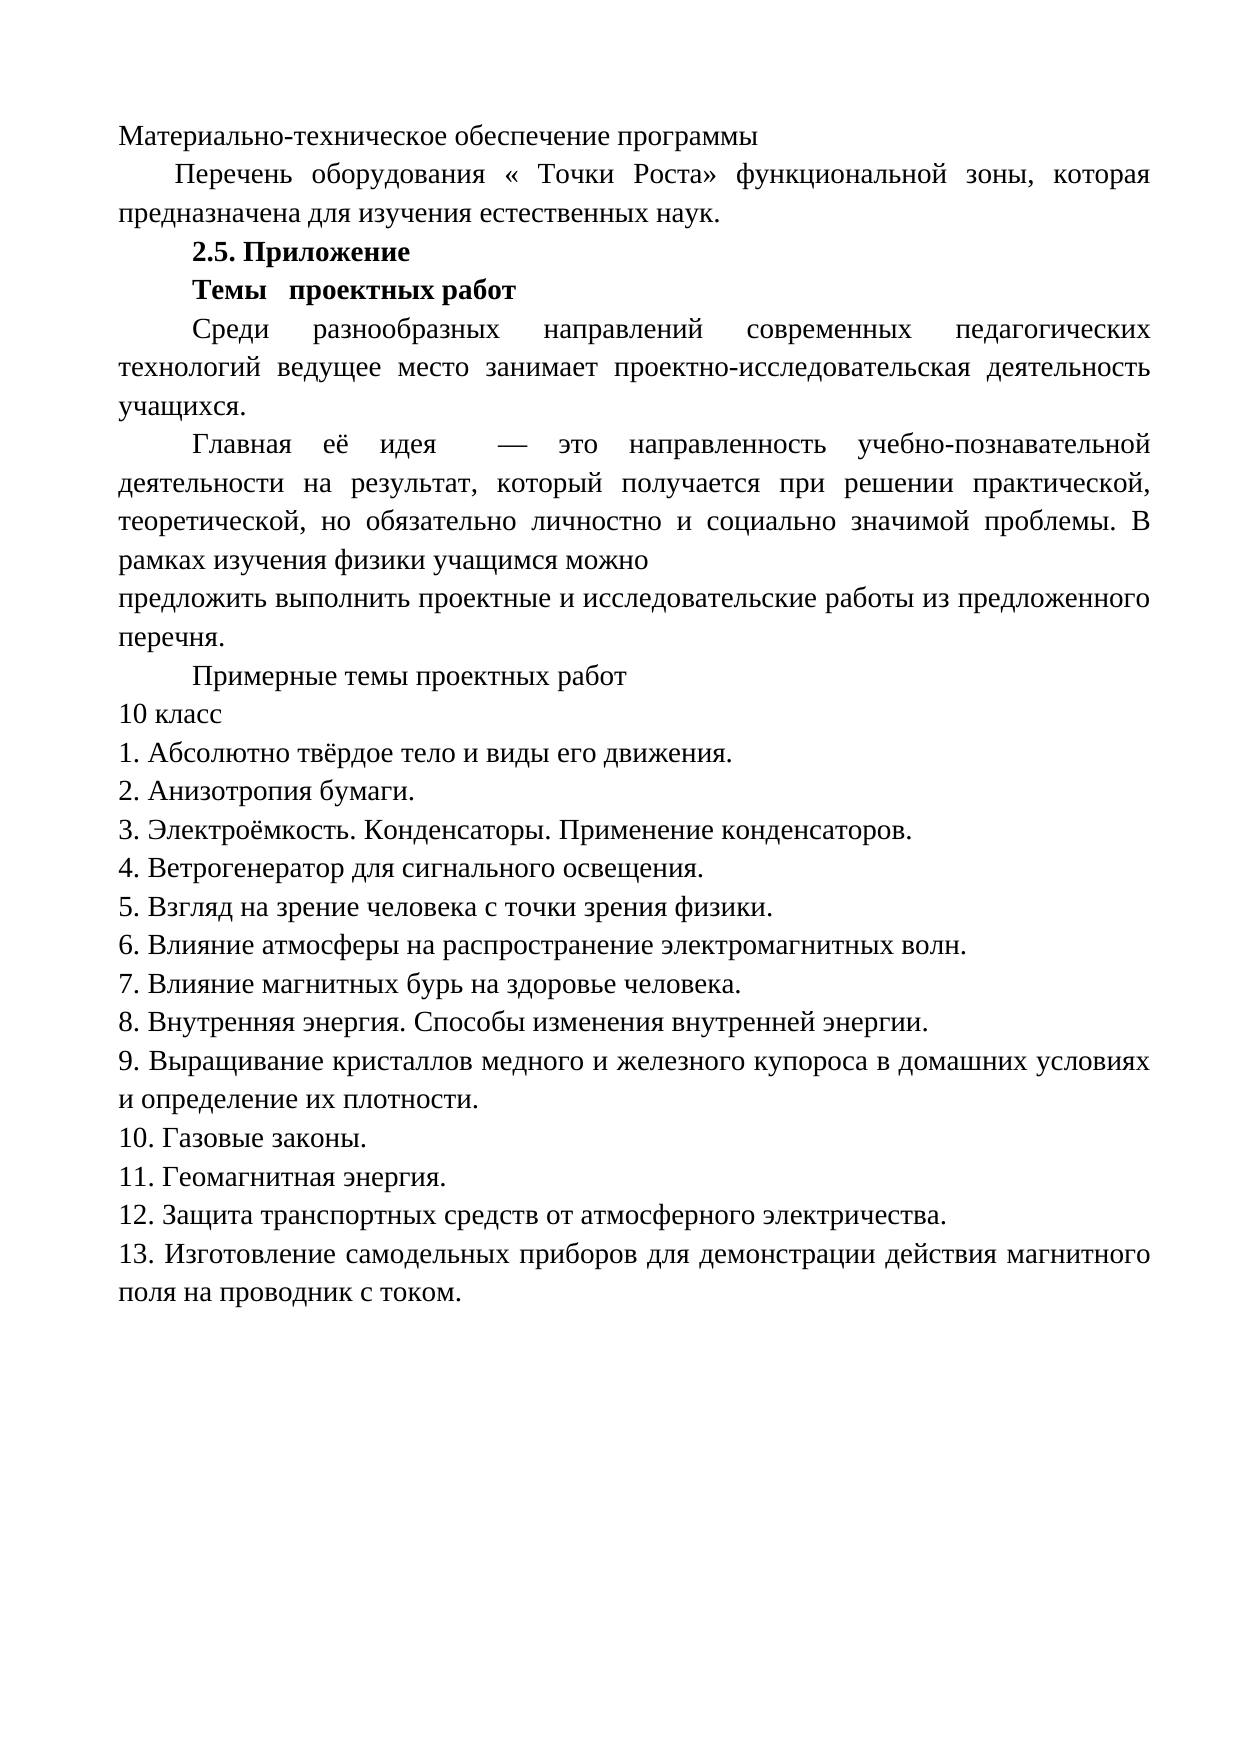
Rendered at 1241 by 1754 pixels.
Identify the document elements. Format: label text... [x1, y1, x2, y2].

text 9. Выращивание кристаллов медного и железного купороса в домашних условиях и определение их плотности. [118, 1043, 1152, 1115]
text 1. Абсолютно твёрдое тело и виды его движения. [118, 735, 1152, 768]
text Главная её идея — это направленность учебно-познавательной деятельности на результат, который получается при решении практической, теоретической, но обязательно личностно и социально значимой проблемы. В рамках изучения физики учащимся можно [118, 426, 1152, 576]
text Среди разнообразных направлений современных педагогических технологий ведущее место занимает проектно-исследовательская деятельность учащихся. [118, 311, 1152, 421]
text Перечень оборудования « Точки Роста» функциональной зоны, которая предназначена для изучения естественных наук. [118, 157, 1152, 229]
text 11. Геомагнитная энергия. [118, 1159, 1152, 1192]
text 4. Ветрогенератор для сигнального освещения. [118, 850, 1152, 884]
text 10. Газовые законы. [118, 1120, 1152, 1154]
text Примерные темы проектных работ [118, 658, 1152, 691]
text 2.5. Приложение [118, 234, 1152, 267]
text 5. Взгляд на зрение человека с точки зрения физики. [118, 889, 1152, 922]
text 10 класс [118, 696, 1152, 730]
text 12. Защита транспортных средств от атмосферного электричества. [118, 1197, 1152, 1231]
text 3. Электроёмкость. Конденсаторы. Применение конденсаторов. [118, 812, 1152, 845]
text Материально-техническое обеспечение программы [118, 118, 1152, 152]
text Темы проектных работ [118, 272, 1152, 306]
text предложить выполнить проектные и исследовательские работы из предложенного перечня. [118, 581, 1152, 653]
text 2. Анизотропия бумаги. [118, 773, 1152, 807]
text 8. Внутренняя энергия. Способы изменения внутренней энергии. [118, 1004, 1152, 1038]
text 13. Изготовление самодельных приборов для демонстрации действия магнитного поля на проводник с током. [118, 1236, 1152, 1308]
text 6. Влияние атмосферы на распространение электромагнитных волн. [118, 927, 1152, 961]
text 7. Влияние магнитных бурь на здоровье человека. [118, 966, 1152, 999]
